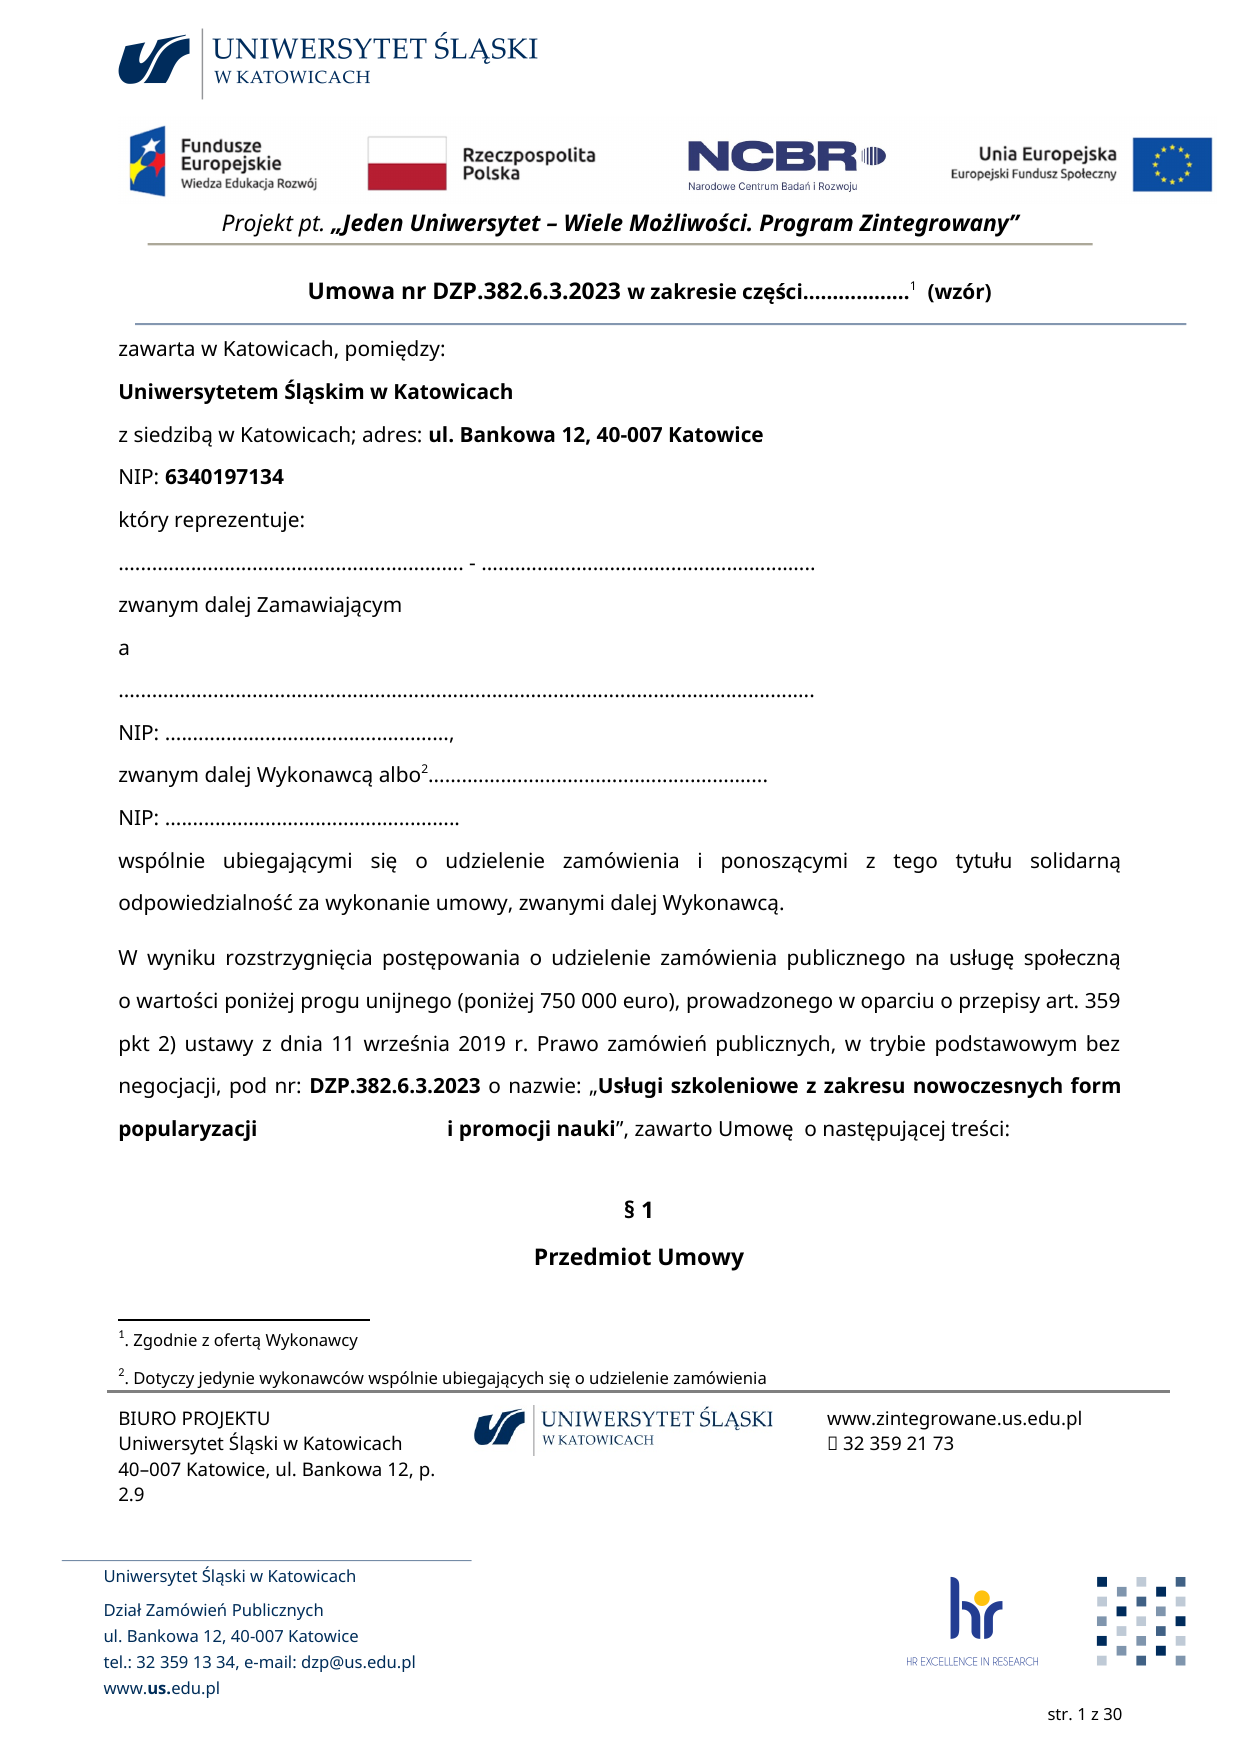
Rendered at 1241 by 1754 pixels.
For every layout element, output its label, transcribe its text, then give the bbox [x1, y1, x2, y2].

text z siedzibą w Katowicach; adres: ul. Bankowa 12, 40-007 Katowice [118, 420, 1122, 448]
text NIP: ..................................................., [118, 718, 1122, 746]
text wspólnie ubiegającymi się o udzielenie zamówienia i ponoszącymi z tego tytułu solidarną odpowiedzialność za wykonanie umowy, zwanymi dalej Wykonawcą. [118, 846, 1122, 917]
text W wyniku rozstrzygnięcia postępowania o udzielenie zamówienia publicznego na usługę społeczną o wartości poniżej progu unijnego (poniżej 750 000 euro), prowadzonego w oparciu o przepisy art. 359 pkt 2) ustawy z dnia 11 września 2019 r. Prawo zamówień publicznych, w trybie podstawowym bez negocjacji, pod nr: DZP.382.6.3.2023 o nazwie: „Usługi szkoleniowe z zakresu nowoczesnych form popularyzacji i promocji nauki”, zawarto Umowę o następującej treści: [118, 943, 1122, 1142]
picture [0, 0, 1241, 204]
text Uniwersytetem Śląskim w Katowicach [118, 377, 1122, 406]
text zwanym dalej Zamawiającym [118, 590, 1122, 619]
text .............................................................. - ............................................................ [118, 548, 1122, 576]
text a [118, 633, 1122, 661]
text zwanym dalej Wykonawcą albo............................................................. [118, 761, 1122, 789]
text NIP: 6340197134 [118, 462, 1122, 491]
text ............................................................................................................................. [118, 675, 1122, 704]
picture [472, 1405, 773, 1456]
text zawarta w Katowicach, pomiędzy: [118, 334, 1122, 363]
text Przedmiot Umowy [156, 1241, 1122, 1272]
picture [838, 1449, 1215, 1695]
text Umowa nr DZP.382.6.3.2023 w zakresie części……………… (wzór) [177, 275, 1122, 306]
text § 1 [156, 1194, 1122, 1225]
text który reprezentuje: [118, 505, 1122, 533]
picture [0, 1556, 472, 1565]
text NIP: ..................................................... [118, 803, 1122, 832]
